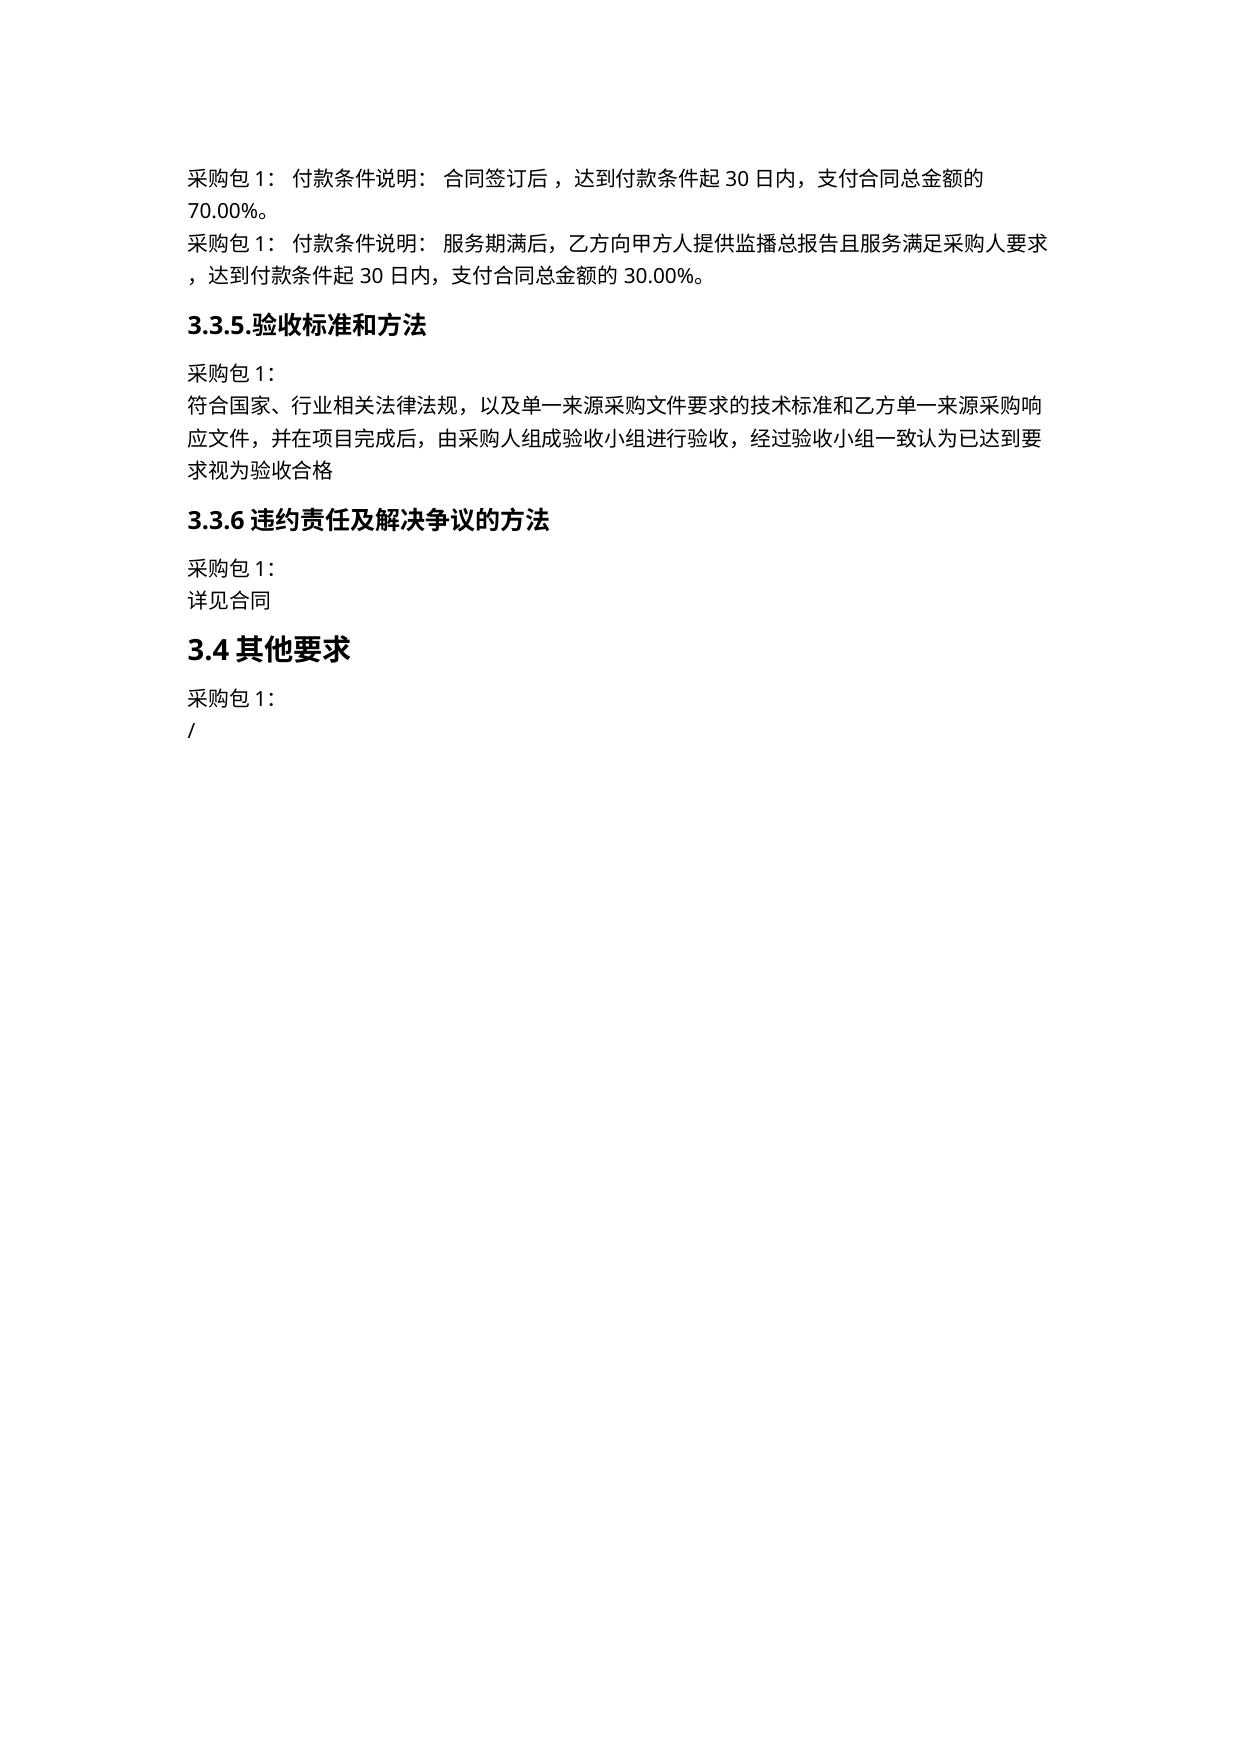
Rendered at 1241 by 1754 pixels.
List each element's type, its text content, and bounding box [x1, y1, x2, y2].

text 采购包1： [187, 682, 1053, 714]
text 详见合同 [187, 584, 1053, 617]
text / [187, 714, 1053, 747]
text 采购包1： [187, 552, 1053, 584]
text 3.3.5.验收标准和方法 [187, 292, 1053, 357]
text 采购包1： 付款条件说明： 服务期满后，乙方向甲方人提供监播总报告且服务满足采购人要求 ，达到付款条件起 30 日内，支付合同总金额的 30.00%。 [187, 227, 1053, 292]
text 符合国家、行业相关法律法规，以及单一来源采购文件要求的技术标准和乙方单一来源采购响应文件，并在项目完成后，由采购人组成验收小组进行验收，经过验收小组一致认为已达到要求视为验收合格 [187, 389, 1053, 487]
text 3.3.6违约责任及解决争议的方法 [187, 487, 1053, 552]
text 采购包1： [187, 357, 1053, 389]
text 采购包1： 付款条件说明： 合同签订后 ，达到付款条件起 30 日内，支付合同总金额的 70.00%。 [187, 162, 1053, 227]
text 3.4其他要求 [187, 617, 1053, 682]
